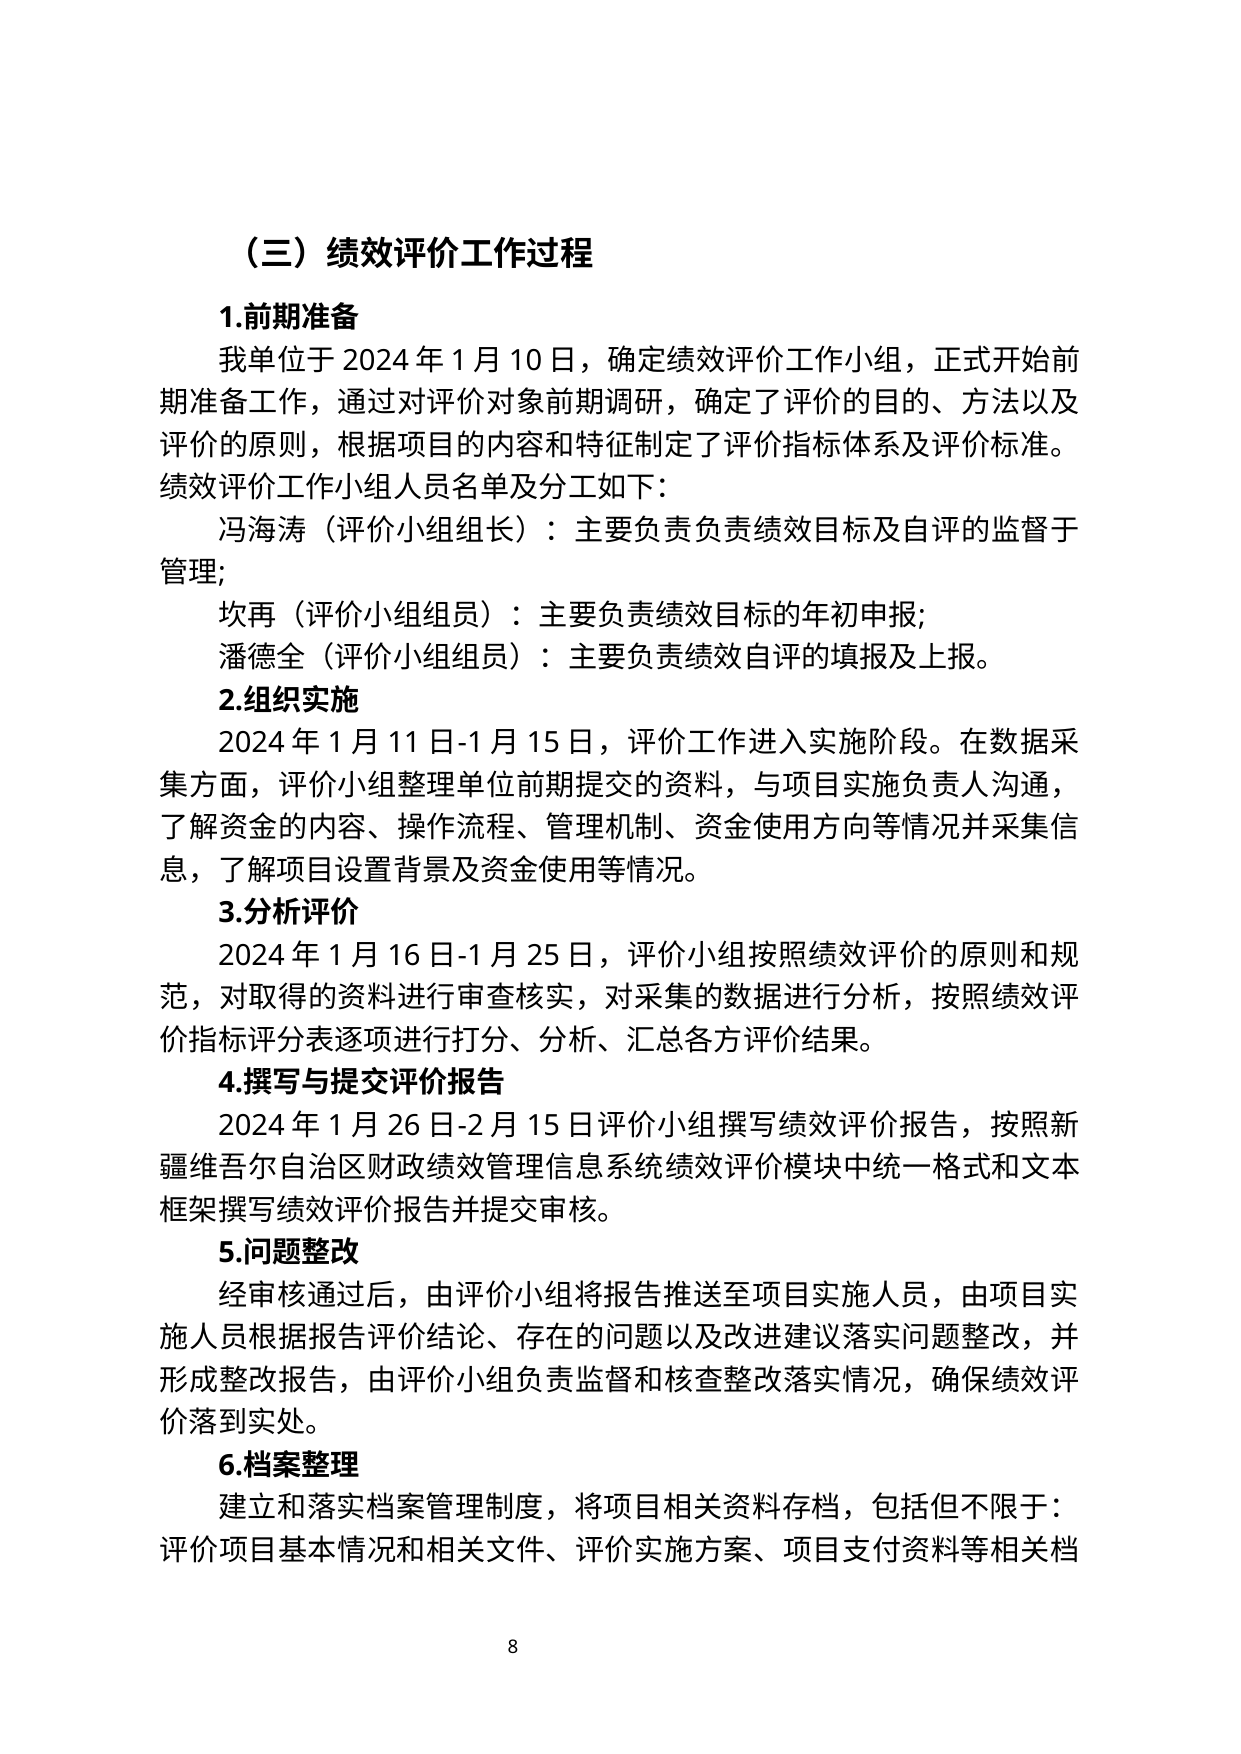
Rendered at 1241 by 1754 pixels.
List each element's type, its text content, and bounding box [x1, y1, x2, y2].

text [159, 1484, 1081, 1569]
text 2024年1月11日-1月15日，评价工作进入实施阶段。在数据采集方面，评价小组整理单位前期提交的资料，与项目实施负责人沟通，了解资金的内容、操作流程、管理机制、资金使用方向等情况并采集信息，了解项目设置背景及资金使用等情况。 [159, 719, 1081, 889]
text 我单位于2024年1月10日，确定绩效评价工作小组，正式开始前期准备工作，通过对评价对象前期调研，确定了评价的目的、方法以及评价的原则，根据项目的内容和特征制定了评价指标体系及评价标准。绩效评价工作小组人员名单及分工如下： [159, 336, 1081, 506]
subtitle 4.撰写与提交评价报告 [159, 1059, 1081, 1101]
text 2024年1月16日-1月25日，评价小组按照绩效评价的原则和规范，对取得的资料进行审查核实，对采集的数据进行分析，按照绩效评价指标评分表逐项进行打分、分析、汇总各方评价结果。 [159, 931, 1081, 1059]
text 坎再（评价小组组员）：主要负责绩效目标的年初申报; [159, 591, 1081, 634]
subtitle 5.问题整改 [159, 1229, 1081, 1271]
subtitle （三）绩效评价工作过程 [159, 209, 1081, 294]
subtitle 1.前期准备 [159, 294, 1081, 336]
text 冯海涛（评价小组组长）：主要负责负责绩效目标及自评的监督于 管理; [159, 506, 1081, 591]
subtitle 3.分析评价 [159, 889, 1081, 931]
subtitle 2.组织实施 [159, 676, 1081, 719]
subtitle 6.档案整理 [159, 1441, 1081, 1484]
text 经审核通过后，由评价小组将报告推送至项目实施人员，由项目实施人员根据报告评价结论、存在的问题以及改进建议落实问题整改，并形成整改报告，由评价小组负责监督和核查整改落实情况，确保绩效评价落到实处。 [159, 1271, 1081, 1441]
text 2024年1月26日-2月15日评价小组撰写绩效评价报告，按照新疆维吾尔自治区财政绩效管理信息系统绩效评价模块中统一格式和文本框架撰写绩效评价报告并提交审核。 [159, 1101, 1081, 1229]
text 潘德全（评价小组组员）：主要负责绩效自评的填报及上报。 [159, 634, 1081, 676]
